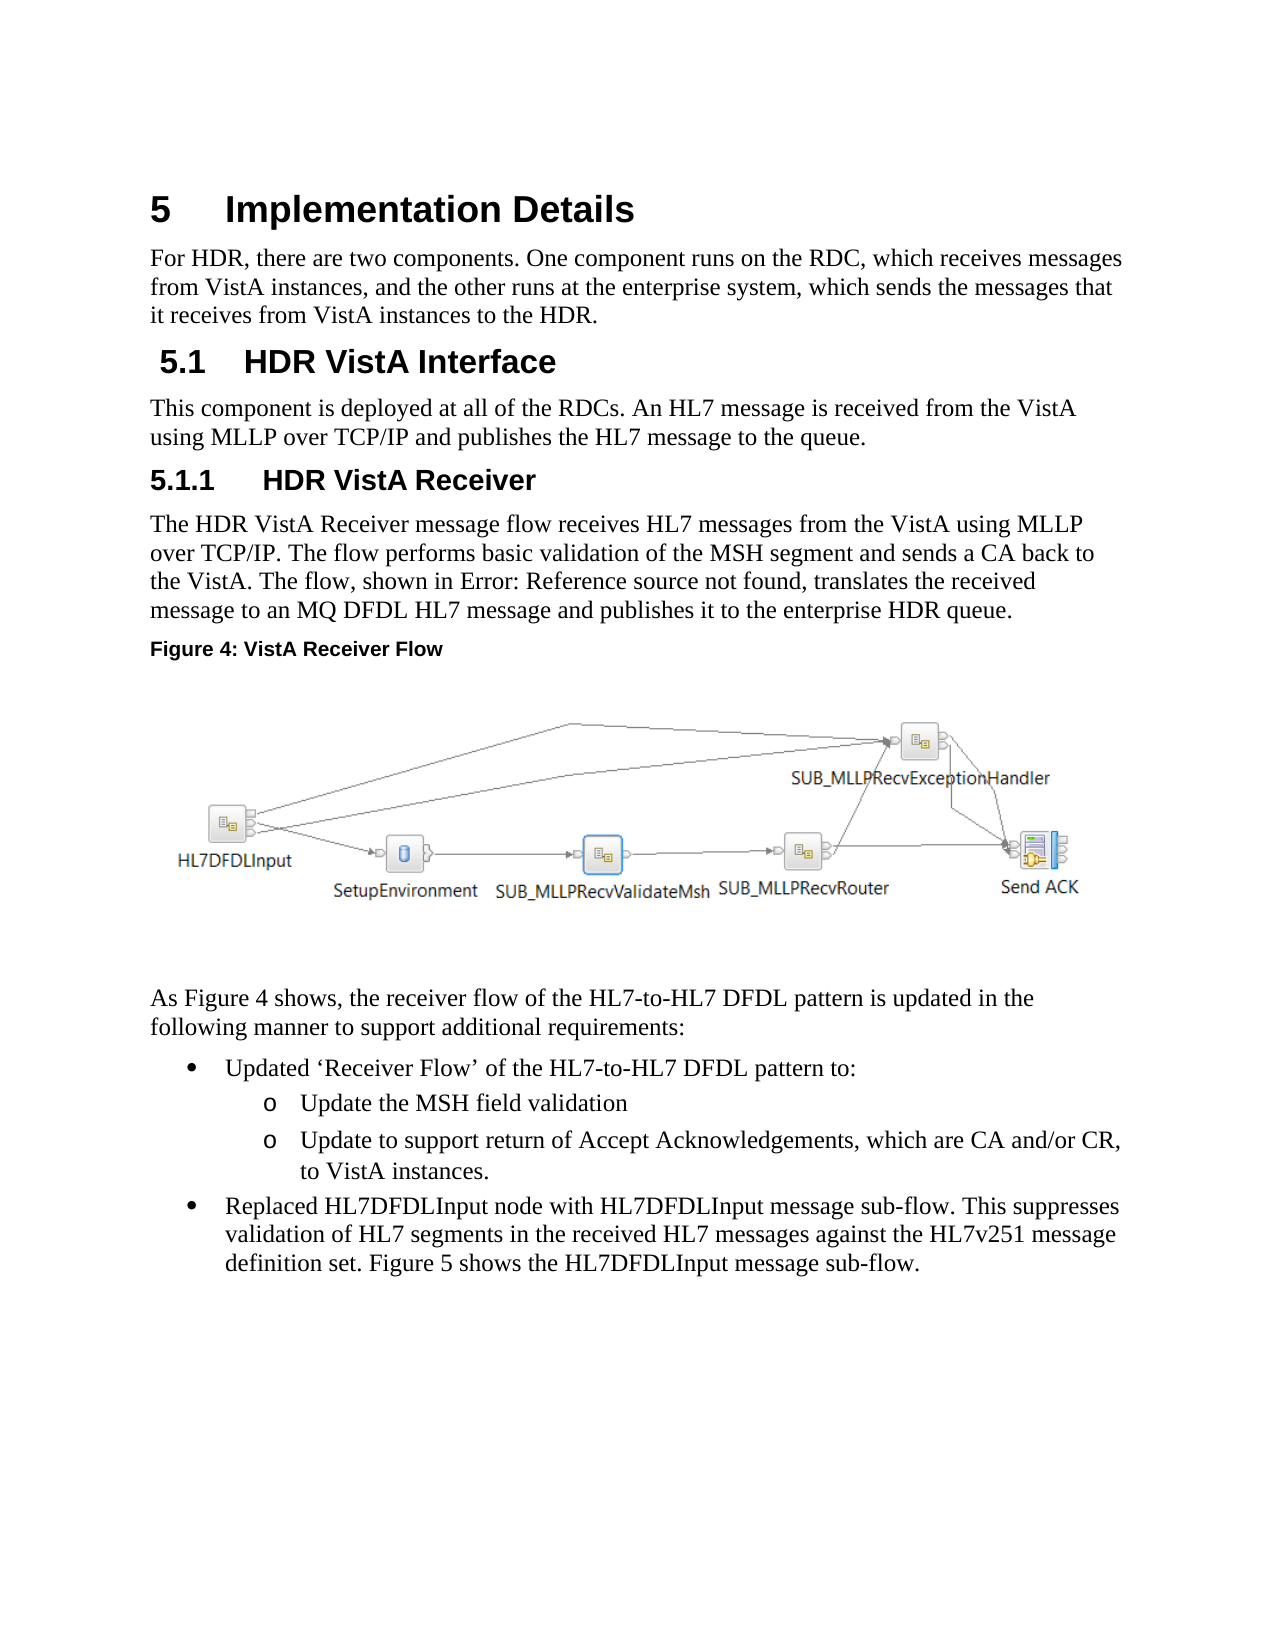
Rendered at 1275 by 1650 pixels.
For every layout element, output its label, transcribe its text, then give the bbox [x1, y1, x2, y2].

picture [150, 672, 1125, 971]
subtitle HDR VistA Receiver [150, 463, 1125, 496]
subtitle Implementation Details [150, 187, 1125, 231]
text As Figure 4 shows, the receiver flow of the HL7-to-HL7 DFDL pattern is updated in the following manner to support additional requirements: [150, 983, 1125, 1040]
subtitle HDR VistA Interface [159, 342, 1125, 380]
text This component is deployed at all of the RDCs. An HL7 message is received from the VistA using MLLP over TCP/IP and publishes the HL7 message to the queue. [150, 393, 1125, 450]
list Update to support return of Accept Acknowledgements, which are CA and/or CR, to VistA instances. [262, 1125, 1125, 1184]
text For HDR, there are two components. One component runs on the RDC, which receives messages from VistA instances, and the other runs at the enterprise system, which sends the messages that it receives from VistA instances to the HDR. [150, 243, 1125, 329]
text Updated ‘Receiver Flow’ of the HL7-to-HL7 DFDL pattern to: [187, 1053, 1125, 1082]
text Replaced HL7DFDLInput node with HL7DFDLInput message sub-flow. This suppresses validation of HL7 segments in the received HL7 messages against the HL7v251 message definition set. Figure 5 shows the HL7DFDLInput message sub-flow. [187, 1191, 1125, 1277]
text Figure 4: VistA Receiver Flow [150, 636, 1125, 660]
list Update the MSH field validation [262, 1088, 1125, 1119]
